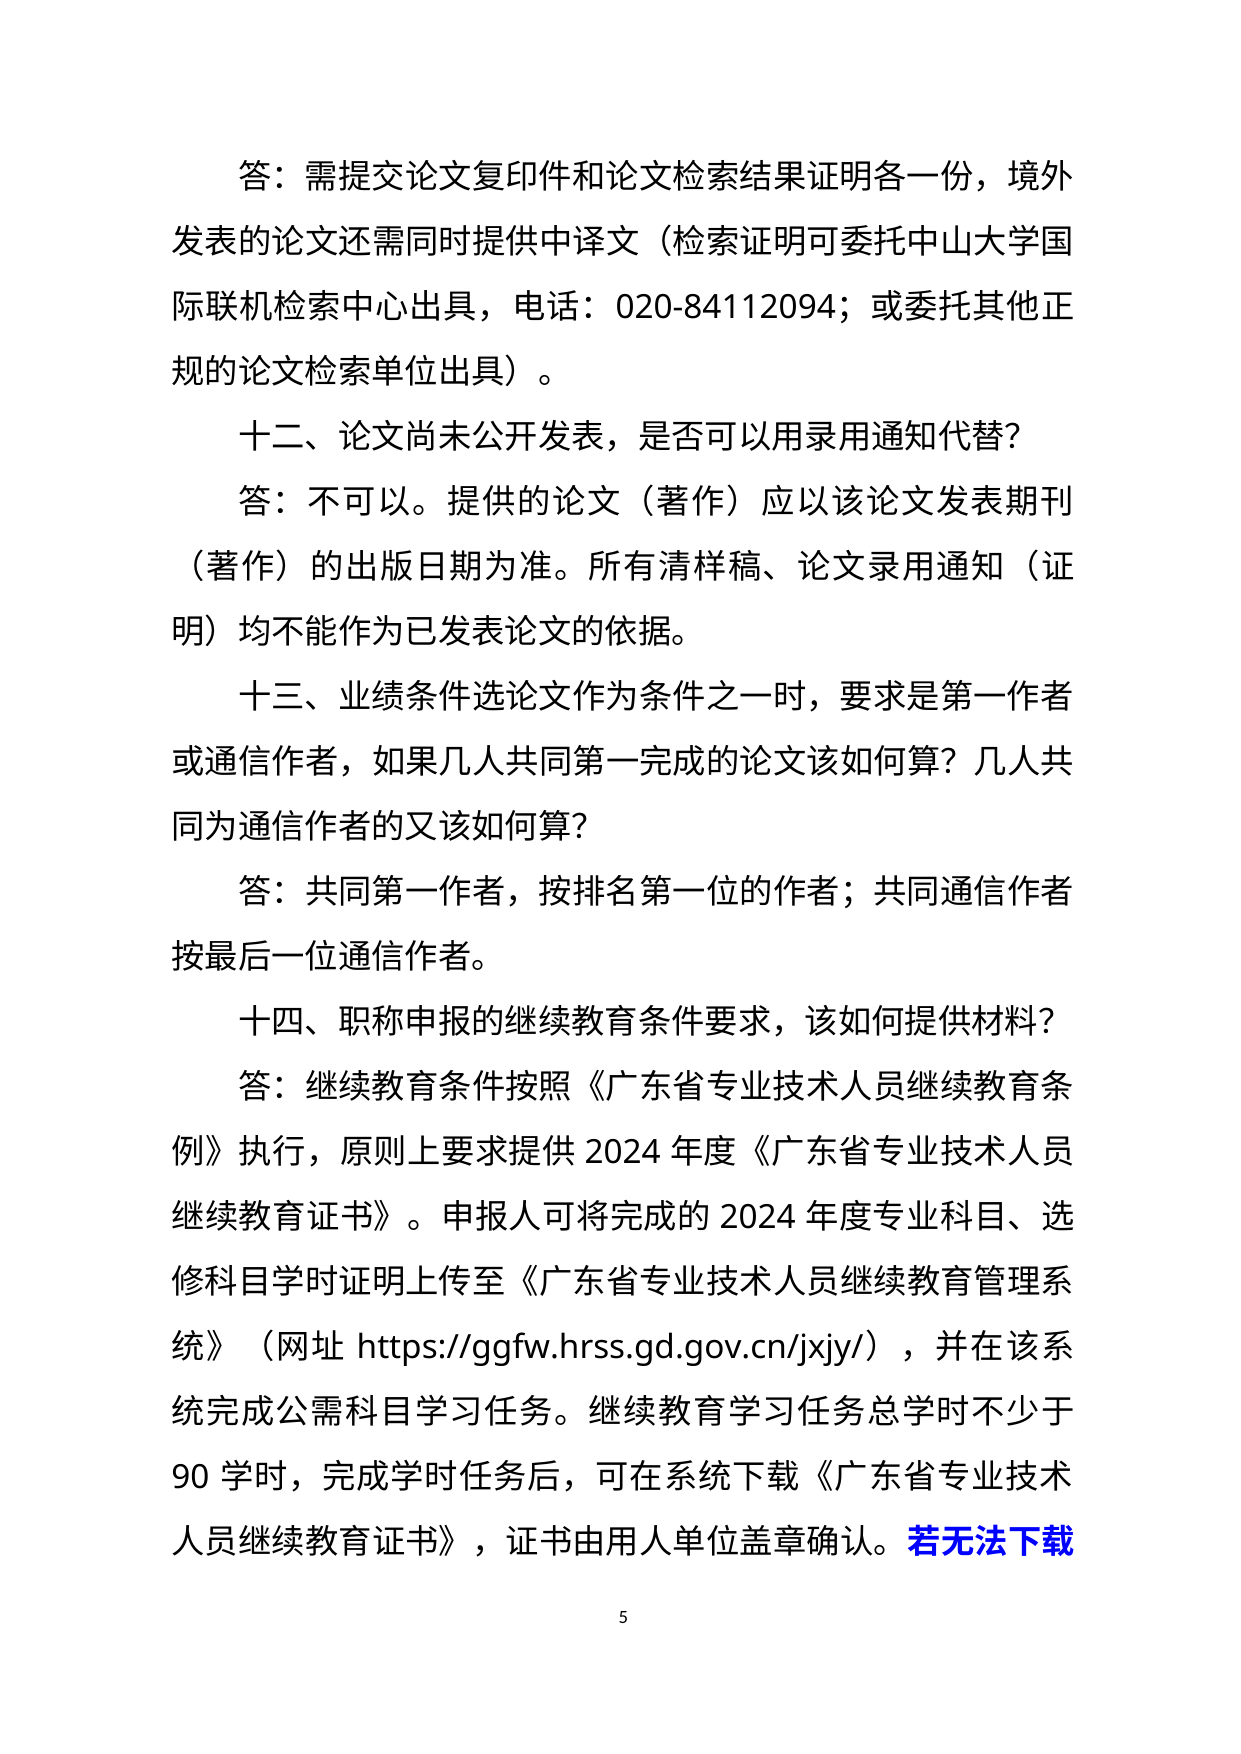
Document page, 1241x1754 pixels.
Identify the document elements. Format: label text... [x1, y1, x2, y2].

text 答：需提交论文复印件和论文检索结果证明各一份，境外发表的论文还需同时提供中译文（检索证明可委托中山大学国际联机检索中心出具，电话：020-84112094；或委托其他正规的论文检索单位出具）。 [171, 142, 1075, 402]
text 十二、论文尚未公开发表，是否可以用录用通知代替？ [171, 402, 1075, 467]
text 十四、职称申报的继续教育条件要求，该如何提供材料？ [171, 987, 1075, 1052]
text 十三、业绩条件选论文作为条件之一时，要求是第一作者或通信作者，如果几人共同第一完成的论文该如何算？几人共同为通信作者的又该如何算？ [171, 662, 1075, 857]
text 答：共同第一作者，按排名第一位的作者；共同通信作者，按最后一位通信作者。 [171, 857, 1075, 987]
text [171, 1052, 1075, 1572]
text 答：不可以。提供的论文（著作）应以该论文发表期刊（著作）的出版日期为准。所有清样稿、论文录用通知（证明）均不能作为已发表论文的依据。 [171, 467, 1075, 662]
